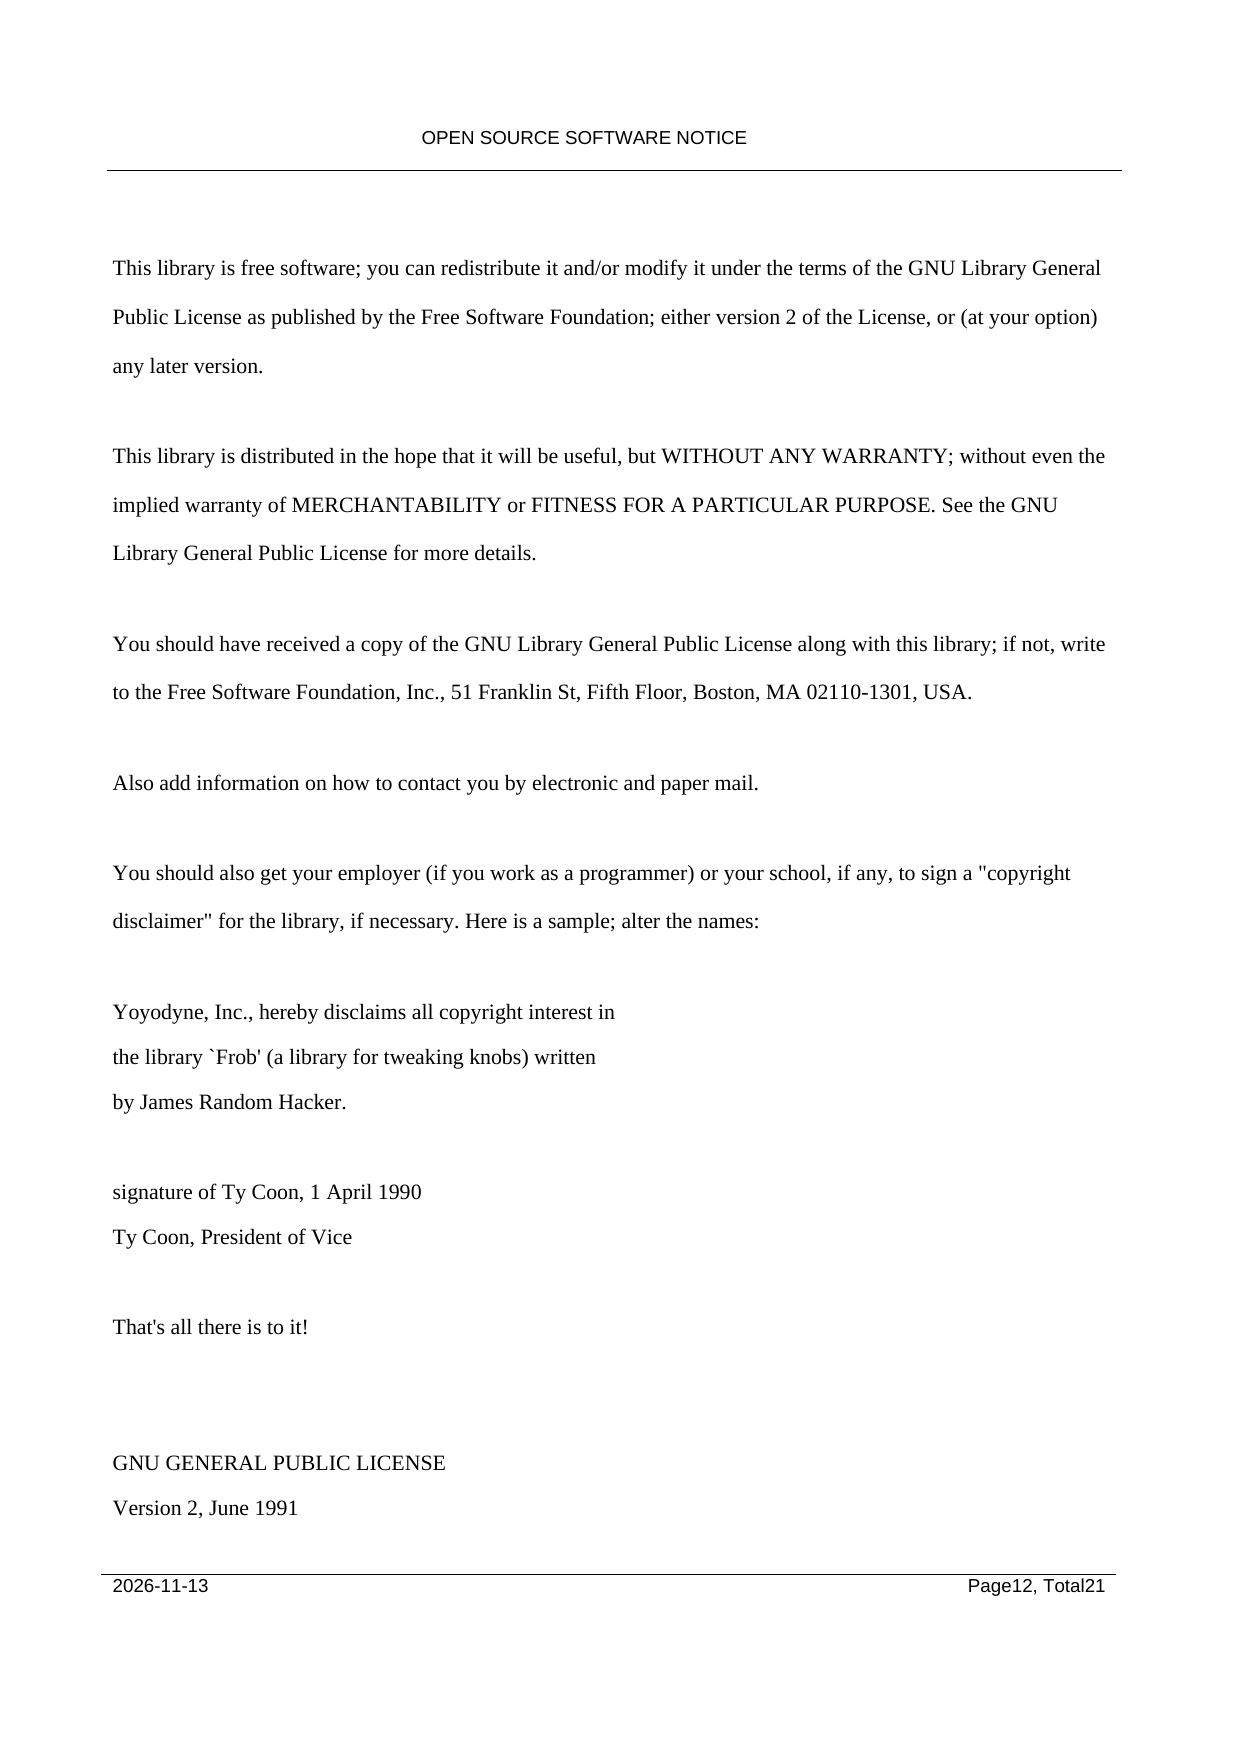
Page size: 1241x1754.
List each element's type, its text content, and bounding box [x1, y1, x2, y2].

text Version 2, June 1991 [112, 1491, 1128, 1524]
text This library is free software; you can redistribute it and/or modify it under the terms of the GNU Library General Public License as published by the Free Software Foundation; either version 2 of the License, or (at your option) any later version. [112, 251, 1128, 381]
text This library is distributed in the hope that it will be useful, but WITHOUT ANY WARRANTY; without even the implied warranty of MERCHANTABILITY or FITNESS FOR A PARTICULAR PURPOSE. See the GNU Library General Public License for more details. [112, 439, 1128, 569]
text You should also get your employer (if you work as a programmer) or your school, if any, to sign a "copyright disclaimer" for the library, if necessary. Here is a sample; alter the names: [112, 856, 1128, 937]
text signature of Ty Coon, 1 April 1990 [112, 1175, 1128, 1208]
text Yoyodyne, Inc., hereby disclaims all copyright interest in [112, 995, 1128, 1027]
text GNU GENERAL PUBLIC LICENSE [112, 1446, 1128, 1478]
text Ty Coon, President of Vice [112, 1221, 1128, 1253]
text by James Random Hacker. [112, 1085, 1128, 1118]
text That's all there is to it! [112, 1311, 1128, 1343]
text You should have received a copy of the GNU Library General Public License along with this library; if not, write to the Free Software Foundation, Inc., 51 Franklin St, Fifth Floor, Boston, MA 02110-1301, USA. [112, 627, 1128, 708]
text Also add information on how to contact you by electronic and paper mail. [112, 766, 1128, 798]
text the library `Frob' (a library for tweaking knobs) written [112, 1040, 1128, 1073]
